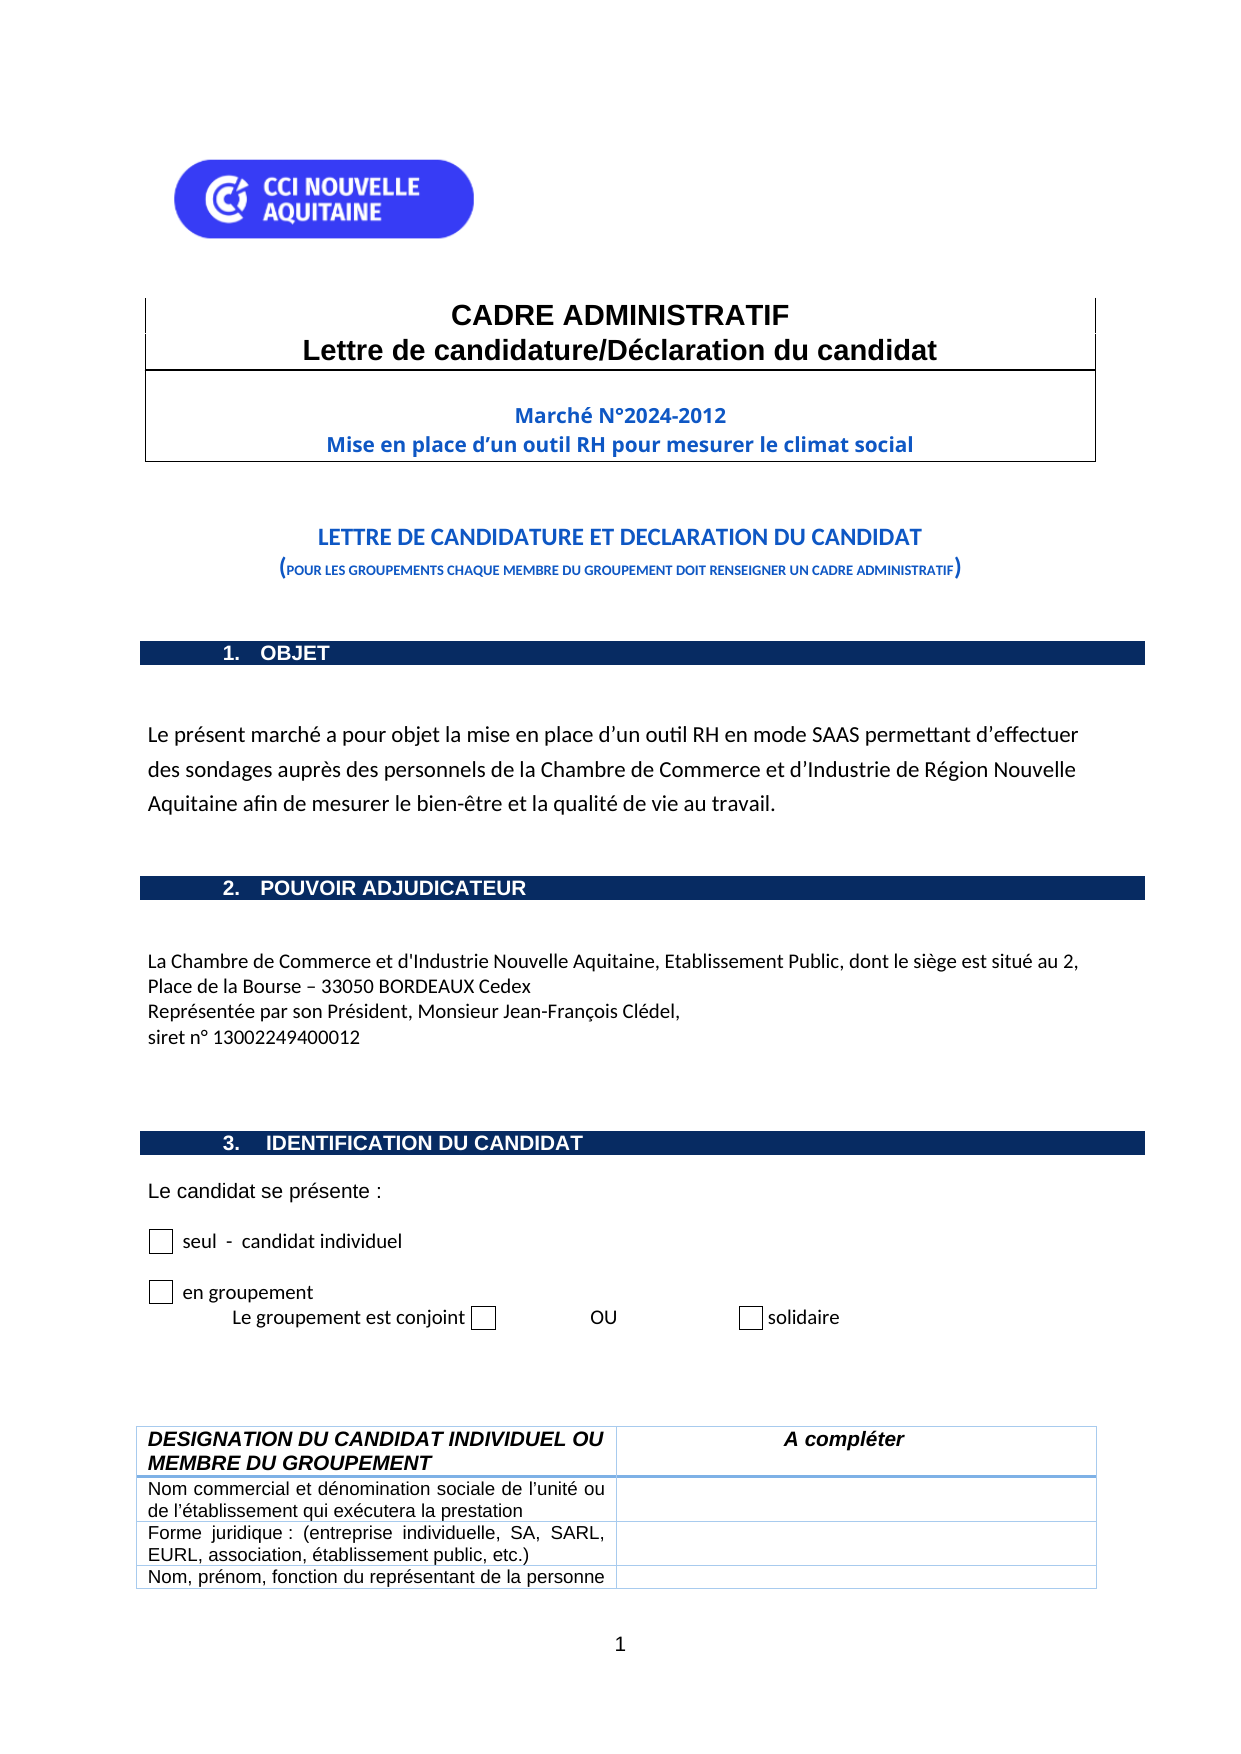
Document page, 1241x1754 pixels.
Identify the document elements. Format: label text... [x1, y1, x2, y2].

text Le candidat se présente : [148, 1179, 1093, 1203]
text CADRE ADMINISTRATIF [146, 298, 1095, 333]
text seul - candidat individuel [148, 1228, 1093, 1254]
picture [147, 147, 499, 265]
table_header [1078, 876, 1145, 900]
text Mise en place d’un outil RH pour mesurer le climat social [146, 427, 1095, 461]
text siret n° 13002249400012 [148, 1024, 1093, 1049]
text en groupement [148, 1279, 1093, 1304]
table_cell Nom commercial et dénomination sociale de l’unité ou de l’établissement qui exécutera la prestation [137, 1478, 616, 1521]
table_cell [137, 1566, 616, 1588]
table_header [1078, 641, 1145, 665]
table_header A compléter [617, 1427, 1096, 1475]
table_header IDENTIFICATION DU CANDIDAT [140, 1131, 1078, 1155]
text La Chambre de Commerce et d'Industrie Nouvelle Aquitaine, Etablissement Public, dont le siège est situé au 2, [148, 948, 1093, 973]
table_cell [617, 1478, 1096, 1521]
table_cell [617, 1566, 1096, 1588]
text Aquitaine afin de mesurer le bien-être et la qualité de vie au travail. [148, 789, 1093, 817]
text des sondages auprès des personnels de la Chambre de Commerce et d’Industrie de Région Nouvelle [148, 755, 1093, 783]
table_header DESIGNATION DU CANDIDAT INDIVIDUEL OU MEMBRE DU GROUPEMENT [137, 1427, 616, 1475]
text Place de la Bourse – 33050 BORDEAUX Cedex [148, 973, 1093, 999]
text Le présent marché a pour objet la mise en place d’un outil RH en mode SAAS permettant d’effectuer [148, 721, 1093, 748]
table_header POUVOIR ADJUDICATEUR [140, 876, 1078, 900]
table_header [1078, 1131, 1145, 1155]
text Marché N°2024-2012 [148, 402, 1093, 427]
text LETTRE DE CANDIDATURE ET DECLARATION DU CANDIDAT [148, 521, 1093, 551]
table_cell [617, 1522, 1096, 1565]
table_cell Forme juridique : (entreprise individuelle, SA, SARL, EURL, association, établissement public, etc.) [137, 1522, 616, 1565]
text Représentée par son Président, Monsieur Jean-François Clédel, [148, 999, 1093, 1024]
text Lettre de candidature/Déclaration du candidat [146, 333, 1095, 369]
table_header OBJET [140, 641, 1078, 665]
text Le groupement est conjoint OU solidaire [148, 1304, 1093, 1330]
text (Pour les groupements chaque membre du groupement doit renseigner un cadre administratif) [148, 551, 1093, 582]
